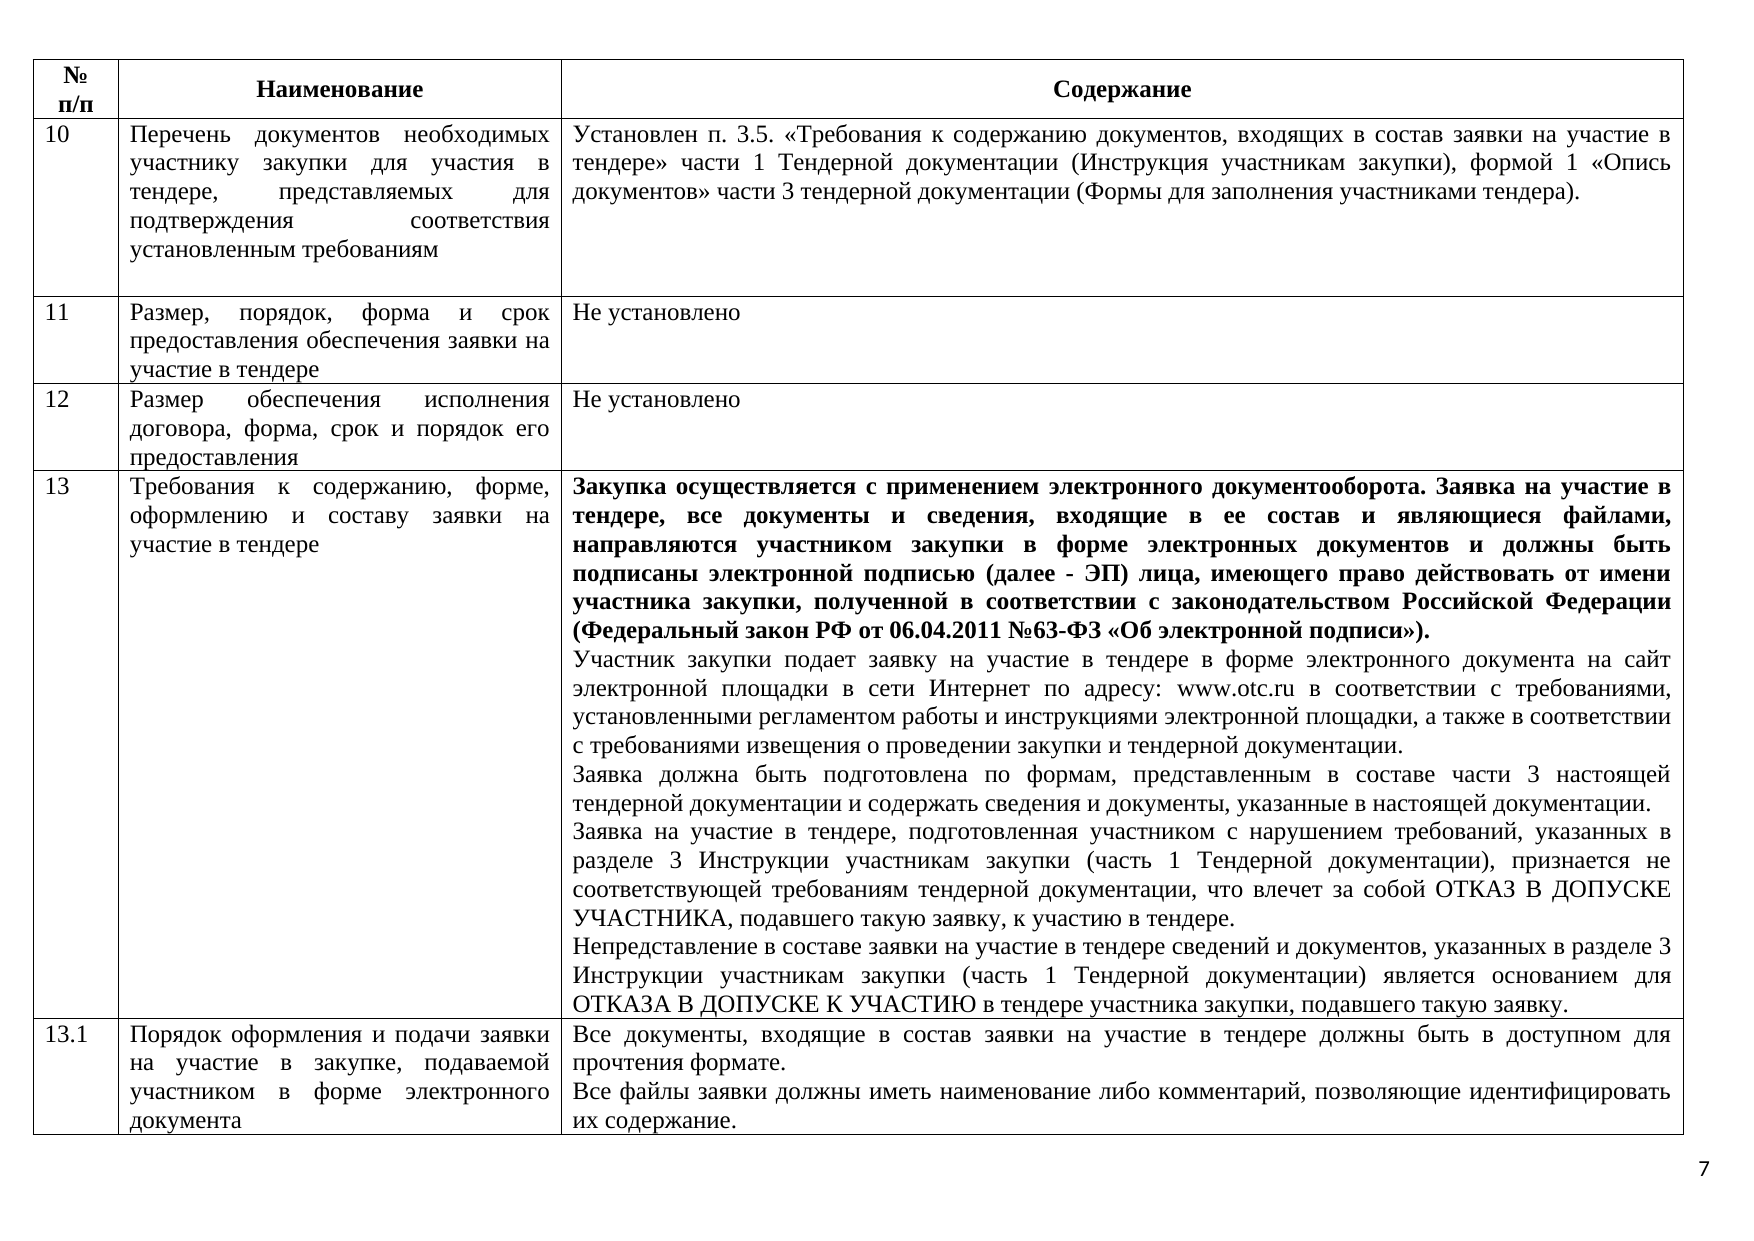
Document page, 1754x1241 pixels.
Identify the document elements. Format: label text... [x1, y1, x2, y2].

table_cell Не установлено [562, 297, 1683, 383]
table_cell Не установлено [562, 384, 1683, 470]
table_cell [34, 119, 118, 296]
table_header Содержание [562, 60, 1683, 118]
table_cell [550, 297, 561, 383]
table_header Наименование [119, 60, 561, 118]
table_cell Закупка осуществляется с применением электронного документооборота. Заявка на участие в тендере, все документы и сведения, входящие в ее состав и являющиеся файлами, направляются участником закупки в форме электронных документов и должны быть подписаны электронной подписью (далее - ЭП) лица, имеющего право действовать от имени участника закупки, полученной в соответствии с законодательством Российской Федерации (Федеральный закон РФ от 06.04.2011 №63-ФЗ «Об электронной подписи»). Участник закупки подает заявку на участие в тендере в форме электронного документа на сайт электронной площадки в сети Интернет по адресу: www.otc.ru в соответствии с требованиями, установленными регламентом работы и инструкциями электронной площадки, а также в соответствии с требованиями извещения о проведении закупки и тендерной документации. Заявка должна быть подготовлена по формам, представленным в составе части 3 настоящей тендерной документации и содержать сведения и документы, указанные в настоящей документации. Заявка на участие в тендере, подготовленная участником с нарушением требований, указанных в разделе 3 Инструкции участникам закупки (часть 1 Тендерной документации), признается не соответствующей требованиям тендерной документации, что влечет за собой ОТКАЗ В ДОПУСКЕ УЧАСТНИКА, подавшего такую заявку, к участию в тендере. Непредставление в составе заявки на участие в тендере сведений и документов, указанных в разделе 3 Инструкции участникам закупки (часть 1 Тендерной документации) является основанием для ОТКАЗА В ДОПУСКЕ К УЧАСТИЮ в тендере участника закупки, подавшего такую заявку. [562, 471, 1683, 1018]
table_cell 13.1 [34, 1019, 118, 1134]
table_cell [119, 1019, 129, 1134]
table_cell [34, 384, 118, 470]
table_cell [562, 1019, 1683, 1134]
table_cell Установлен п. 3.5. «Требования к содержанию документов, входящих в состав заявки на участие в тендере» части 1 Тендерной документации (Инструкция участникам закупки), формой 1 «Опись документов» части 3 тендерной документации (Формы для заполнения участниками тендера). [562, 119, 1683, 296]
table_cell Требования к содержанию, форме, оформлению и составу заявки на участие в тендере [119, 471, 561, 1018]
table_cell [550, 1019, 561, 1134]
table_cell Перечень документов необходимых участнику закупки для участия в тендере, представляемых для подтверждения соответствия установленным требованиям [119, 119, 561, 296]
table_cell [34, 471, 118, 1018]
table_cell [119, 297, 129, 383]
table_cell [34, 297, 118, 383]
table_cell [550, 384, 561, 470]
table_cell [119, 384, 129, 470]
